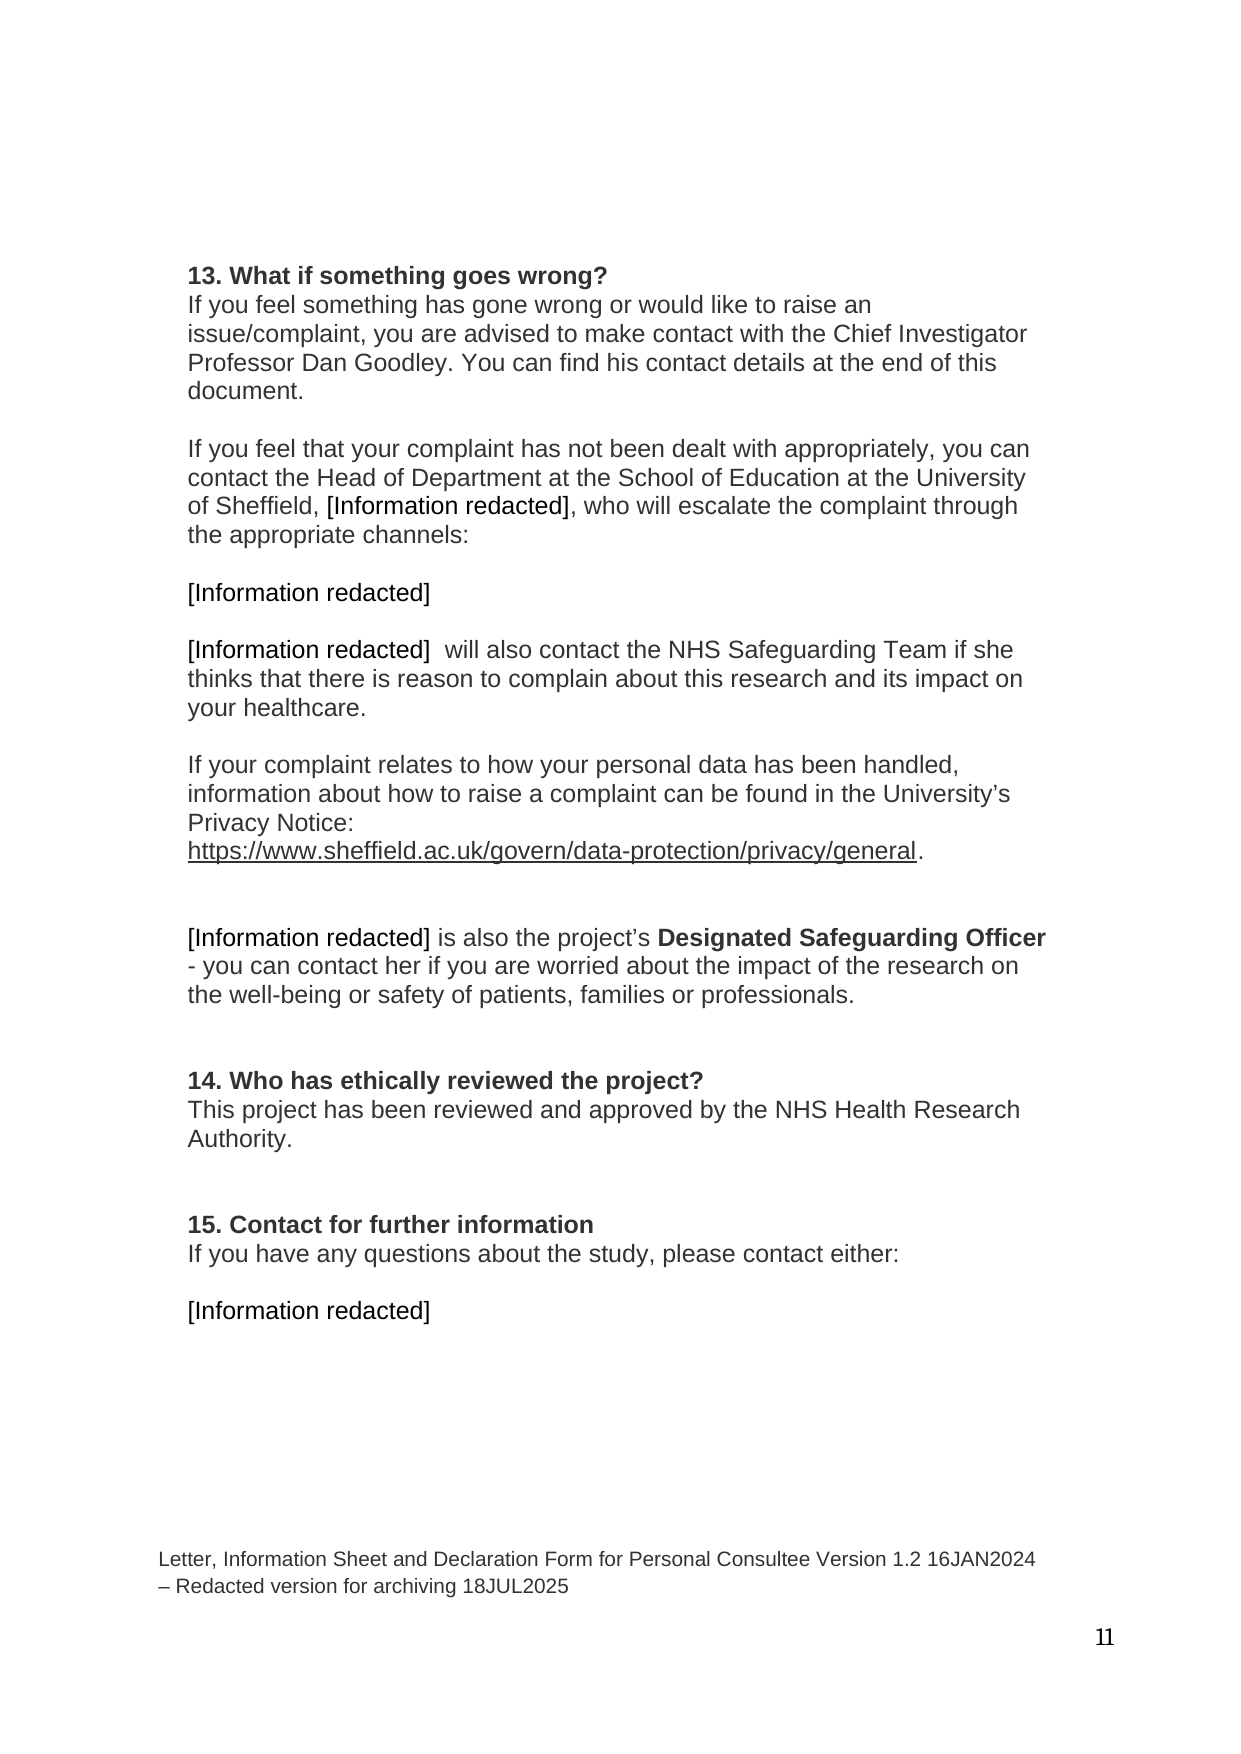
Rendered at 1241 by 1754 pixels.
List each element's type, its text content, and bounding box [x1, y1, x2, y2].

text If you feel something has gone wrong or would like to raise an issue/complaint, you are advised to make contact with the Chief Investigator Professor Dan Goodley. You can find his contact details at the end of this document. [187, 290, 1053, 405]
text [Information redacted] is also the project’s Designated Safeguarding Officer - you can contact her if you are worried about the impact of the research on the well-being or safety of patients, families or professionals. [187, 922, 1053, 1009]
text [Information redacted] will also contact the NHS Safeguarding Team if she thinks that there is reason to complain about this research and its impact on your healthcare. [187, 635, 1053, 721]
text [Information redacted] [187, 577, 1053, 606]
text If your complaint relates to how your personal data has been handled, information about how to raise a complaint can be found in the University’s Privacy Notice: https://www.sheffield.ac.uk/govern/data-protection/privacy/general. [187, 750, 1053, 865]
text If you feel that your complaint has not been dealt with appropriately, you can contact the Head of Department at the School of Education at the University of Sheffield, [Information redacted], who will escalate the complaint through the appropriate channels: [187, 434, 1053, 549]
text This project has been reviewed and approved by the NHS Health Research Authority. [187, 1095, 1053, 1152]
text 13. What if something goes wrong? [187, 261, 1053, 290]
text If you have any questions about the study, please contact either: [187, 1239, 1053, 1267]
text 15. Contact for further information [187, 1210, 1053, 1239]
text 14. Who has ethically reviewed the project? [187, 1066, 1053, 1095]
text [Information redacted] [187, 1296, 1053, 1325]
